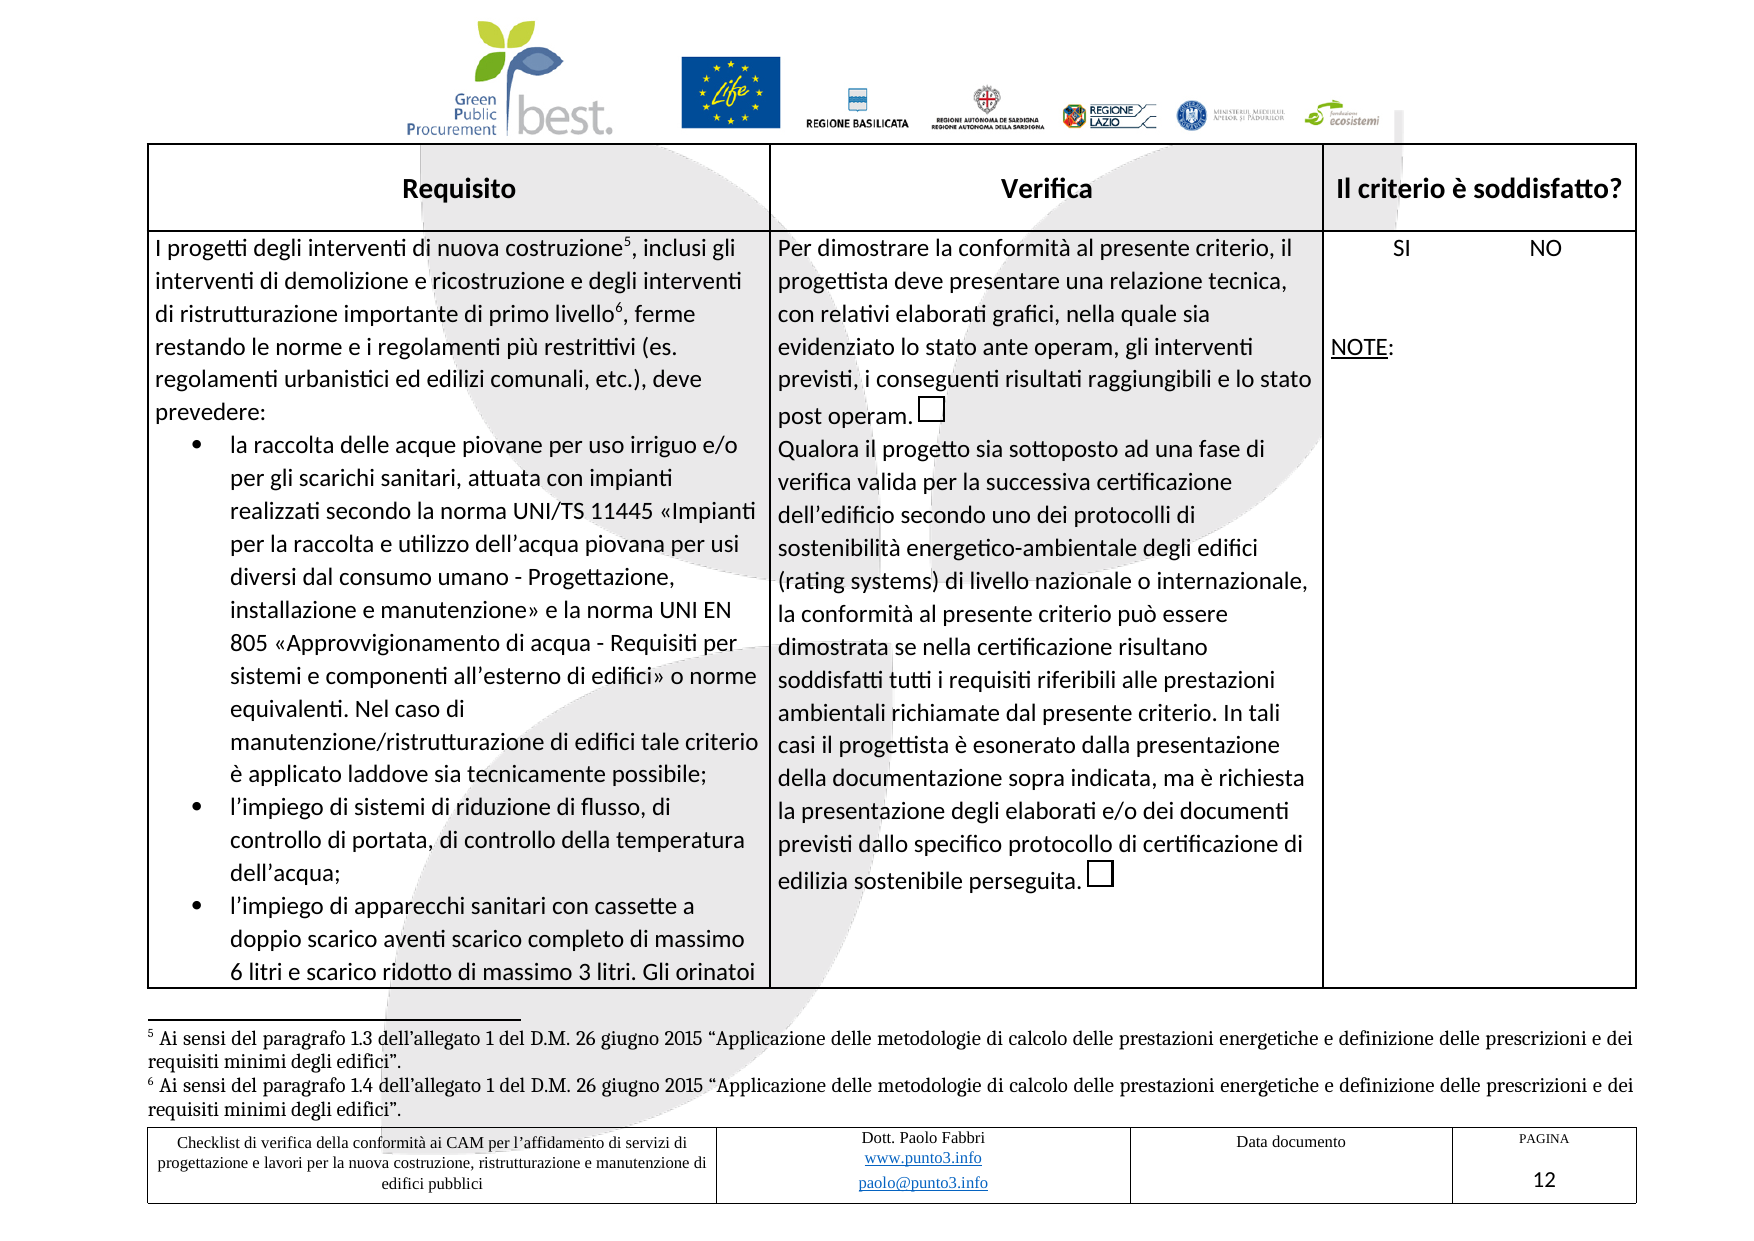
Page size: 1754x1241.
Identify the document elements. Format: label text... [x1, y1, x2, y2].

table_cell Verifica [771, 145, 1322, 230]
picture [380, 1128, 716, 1155]
table_cell Requisito [149, 145, 769, 230]
picture [380, 17, 1404, 143]
table_cell Il criterio è soddisfatto? [1324, 145, 1635, 230]
picture [380, 989, 1404, 1127]
picture [717, 1128, 1130, 1155]
table_cell SI NO NOTE: [1324, 232, 1635, 987]
picture [1131, 1128, 1404, 1155]
